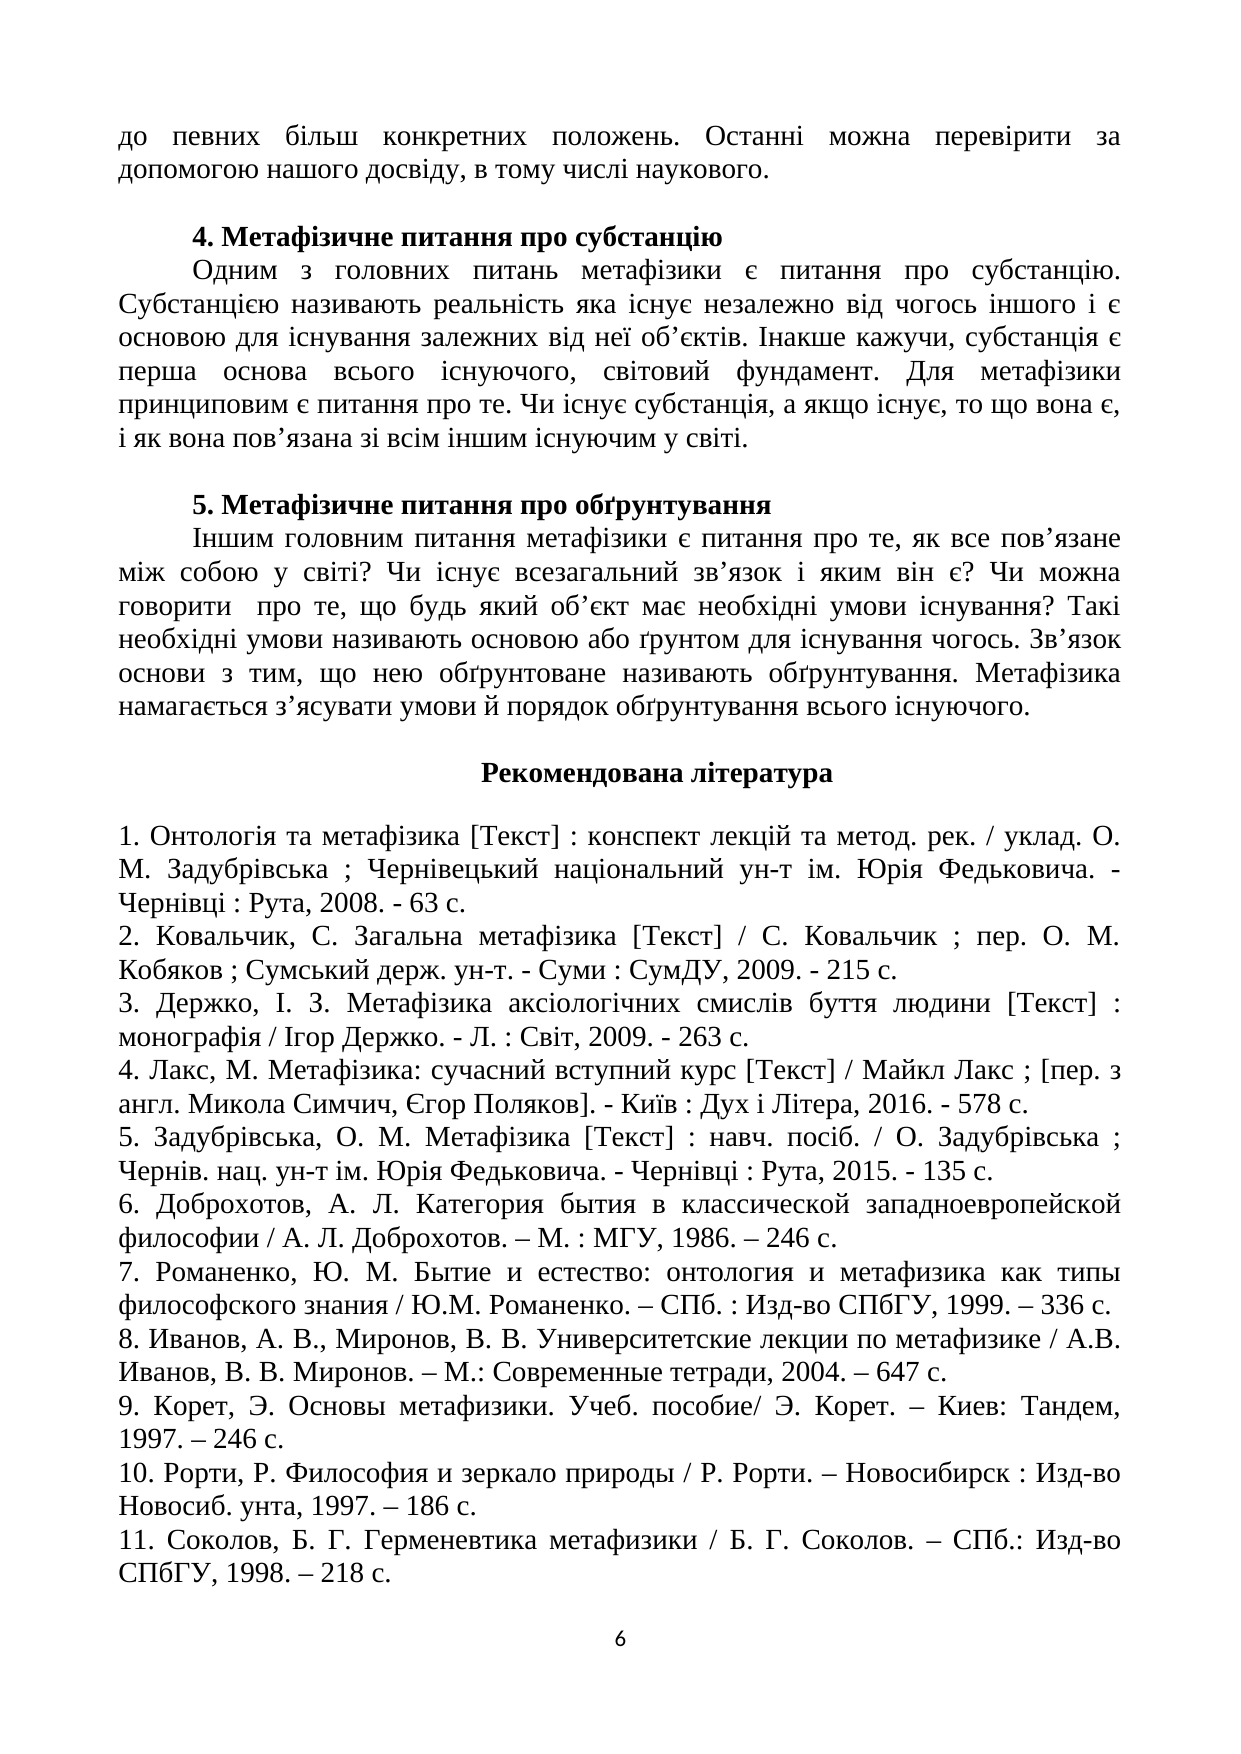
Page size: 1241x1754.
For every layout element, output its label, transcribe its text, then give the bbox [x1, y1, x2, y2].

text 5. Метафізичне питання про обґрунтування [118, 487, 1122, 521]
text 5. Задубрівська, О. М. Метафізика [Текст] : навч. посіб. / О. Задубрівська ; Чернів. нац. ун-т ім. Юрія Федьковича. - Чернівці : Рута, 2015. - 135 с. [118, 1119, 1122, 1187]
text Одним з головних питань метафізики є питання про субстанцію. Субстанцією називають реальність яка існує незалежно від чогось іншого і є основою для існування залежних від неї об’єктів. Інакше кажучи, субстанція є перша основа всього існуючого, світовий фундамент. Для метафізики принциповим є питання про те. Чи існує субстанція, а якщо існує, то що вона є, і як вона пов’язана зі всім іншим існуючим у світі. [118, 252, 1122, 453]
text Іншим головним питання метафізики є питання про те, як все пов’язане між собою у світі? Чи існує всезагальний зв’язок і яким він є? Чи можна говорити про те, що будь який об’єкт має необхідні умови існування? Такі необхідні умови називають основою або ґрунтом для існування чогось. Зв’язок основи з тим, що нею обґрунтоване називають обґрунтування. Метафізика намагається з’ясувати умови й порядок обґрунтування всього існуючого. [118, 521, 1122, 722]
text 10. Рорти, Р. Философия и зеркало природы / Р. Рорти. – Новосибирск : Изд-во Новосиб. унта, 1997. – 186 с. [118, 1455, 1122, 1522]
text 8. Иванов, А. В., Миронов, В. В. Университетские лекции по метафизике / А.В. Иванов, В. В. Миронов. – М.: Современные тетради, 2004. – 647 с. [118, 1321, 1122, 1388]
text 11. Соколов, Б. Г. Герменевтика метафизики / Б. Г. Соколов. – СПб.: Изд-во СПбГУ, 1998. – 218 с. [118, 1522, 1122, 1589]
text 2. Ковальчик, С. Загальна метафізика [Текст] / С. Ковальчик ; пер. О. М. Кобяков ; Сумський держ. ун-т. - Суми : СумДУ, 2009. - 215 с. [118, 918, 1122, 985]
text Рекомендована література [118, 755, 1122, 789]
text 3. Держко, І. З. Метафізика аксіологічних смислів буття людини [Текст] : монографія / Ігор Держко. - Л. : Світ, 2009. - 263 с. [118, 985, 1122, 1052]
text 4. Метафізичне питання про субстанцію [118, 219, 1122, 252]
text 1. Онтологія та метафізика [Текст] : конспект лекцій та метод. рек. / уклад. О. М. Задубрівська ; Чернівецький національний ун-т ім. Юрія Федьковича. - Чернівці : Рута, 2008. - 63 с. [118, 818, 1122, 918]
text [118, 118, 1122, 185]
text 7. Романенко, Ю. М. Бытие и естество: онтология и метафизика как типы философского знания / Ю.М. Романенко. – СПб. : Изд-во СПбГУ, 1999. – 336 с. [118, 1254, 1122, 1321]
text 9. Корет, Э. Основы метафизики. Учеб. пособие/ Э. Корет. – Киев: Тандем, 1997. – 246 с. [118, 1388, 1122, 1455]
text 4. Лакс, М. Метафізика: сучасний вступний курс [Текст] / Майкл Лакс ; [пер. з англ. Микола Симчич, Єгор Поляков]. - Київ : Дух і Літера, 2016. - 578 с. [118, 1052, 1122, 1119]
text 6. Доброхотов, А. Л. Категория бытия в классической западноевропейской философии / А. Л. Доброхотов. – М. : МГУ, 1986. – 246 с. [118, 1187, 1122, 1254]
